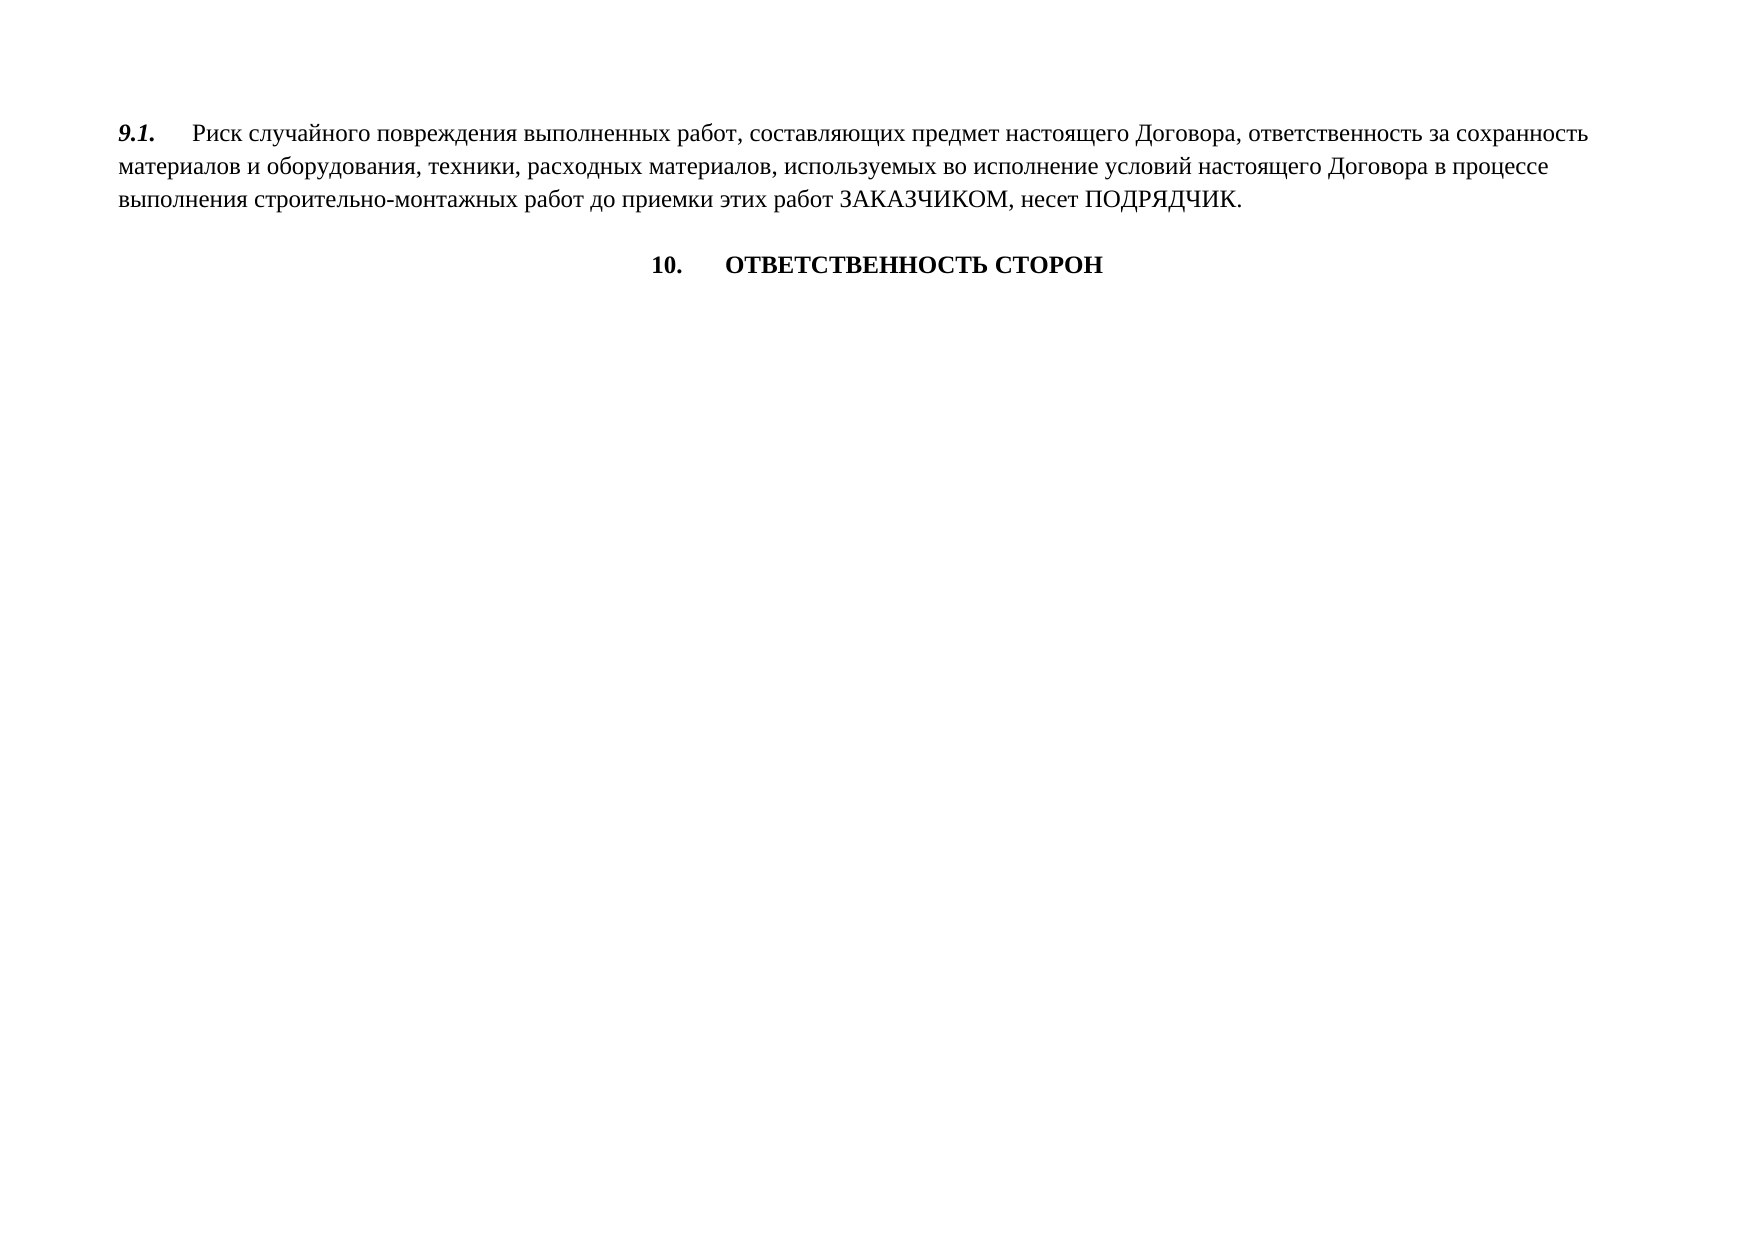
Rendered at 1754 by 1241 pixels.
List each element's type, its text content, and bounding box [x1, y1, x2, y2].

list ОТВЕТСТВЕННОСТЬ СТОРОН [118, 250, 1636, 279]
list Риск случайного повреждения выполненных работ, составляющих предмет настоящего Договора, ответственность за сохранность материалов и оборудования, техники, расходных материалов, используемых во исполнение условий настоящего Договора в процессе выполнения строительно-монтажных работ до приемки этих работ ЗАКАЗЧИКОМ, несет ПОДРЯДЧИК. [118, 118, 1636, 213]
